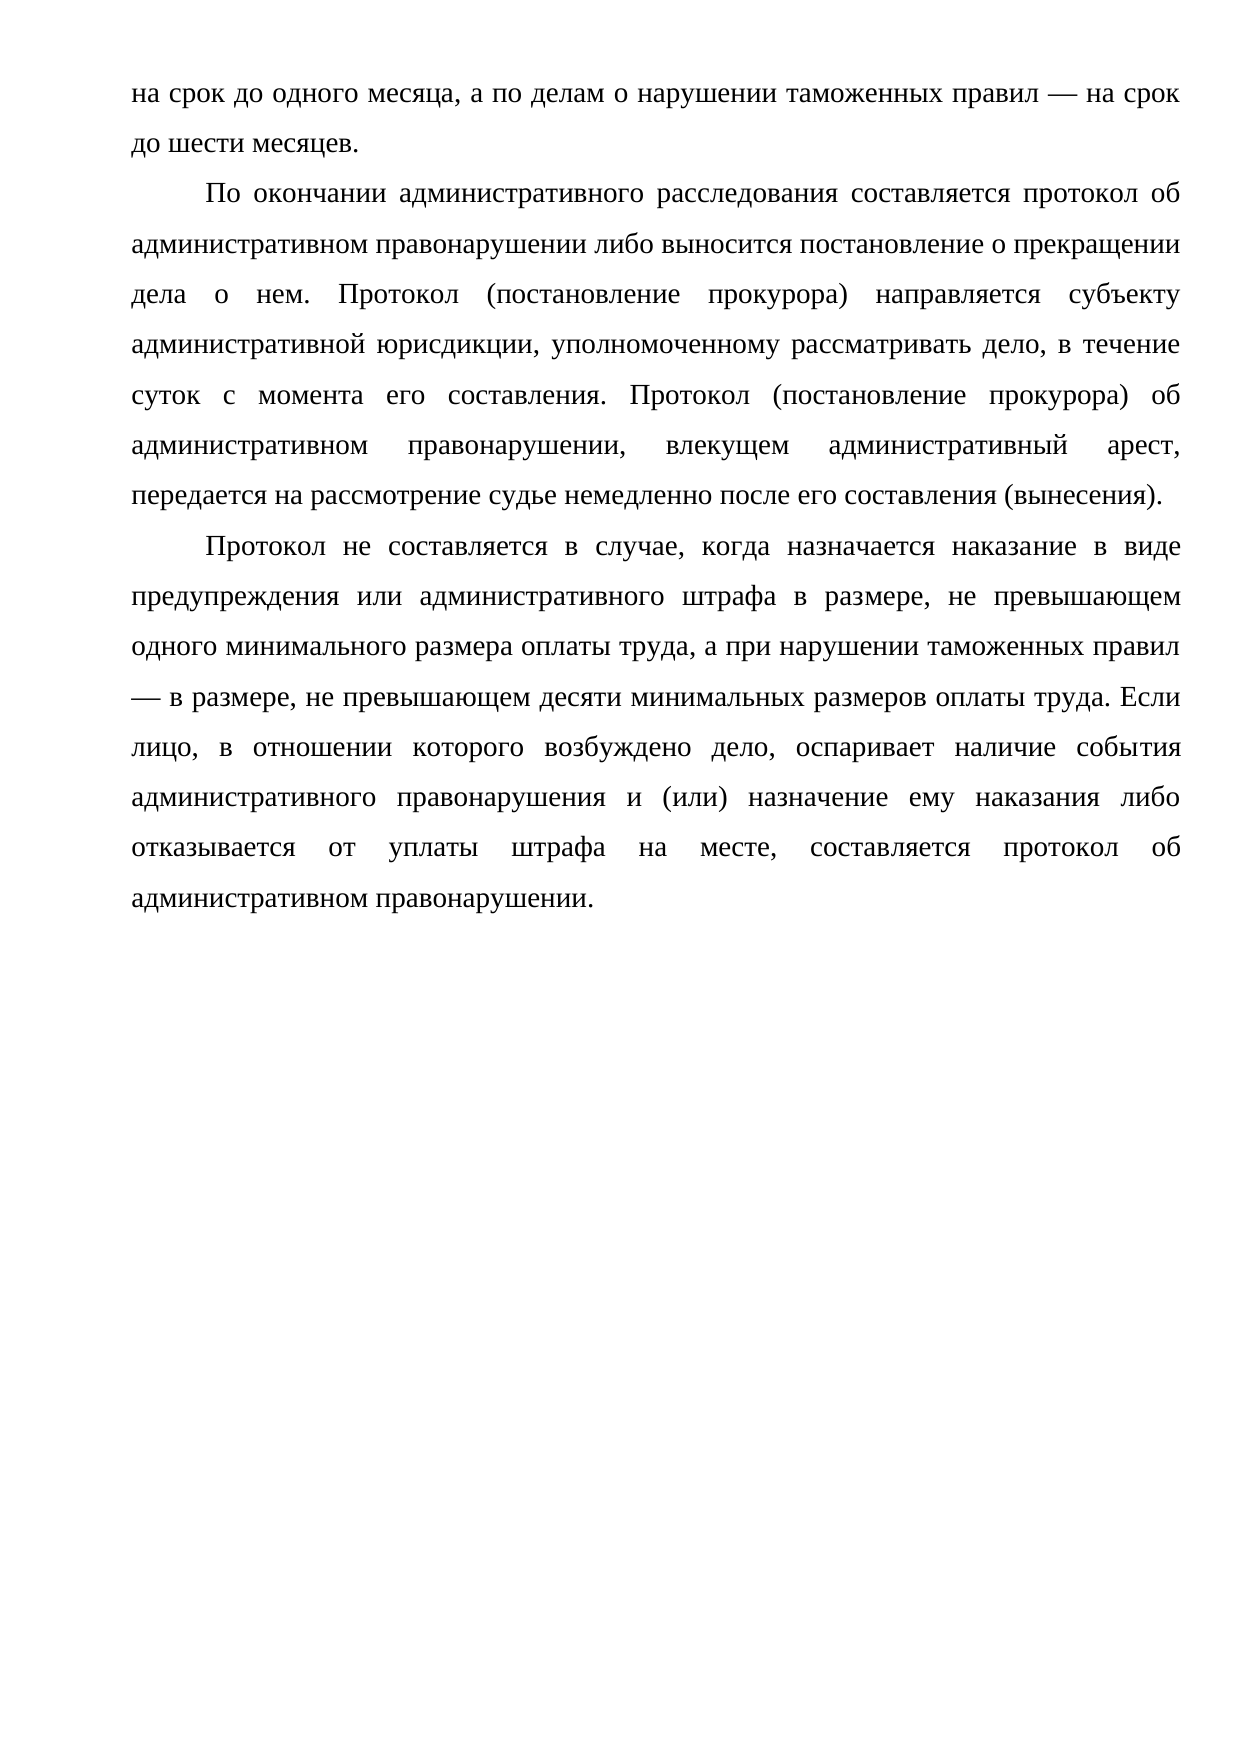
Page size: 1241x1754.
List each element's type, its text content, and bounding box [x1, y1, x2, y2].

text Протокол не составляется в случае, когда назначается наказание в виде предупреждения или административного штрафа в размере, не превышающем одного минимального размера оплаты труда, а при нарушении таможенных правил — в размере, не превышающем десяти минимальных размеров оплаты труда. Если лицо, в отношении которого возбуждено дело, оспаривает наличие события административного правонарушения и (или) назначение ему наказания либо отказывается от уплаты штрафа на месте, составляется протокол об административном правонарушении. [131, 528, 1181, 913]
text По окончании административного расследования составляется протокол об административном правонарушении либо выносится постановление о прекращении дела о нем. Протокол (постановление прокурора) направляется субъекту административной юрисдикции, уполномоченному рассматривать дело, в течение суток с момента его составления. Протокол (постановление прокурора) об административном правонарушении, влекущем административный арест, передается на рассмотрение судье немедленно после его составления (вынесения). [131, 176, 1181, 511]
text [131, 75, 1181, 159]
